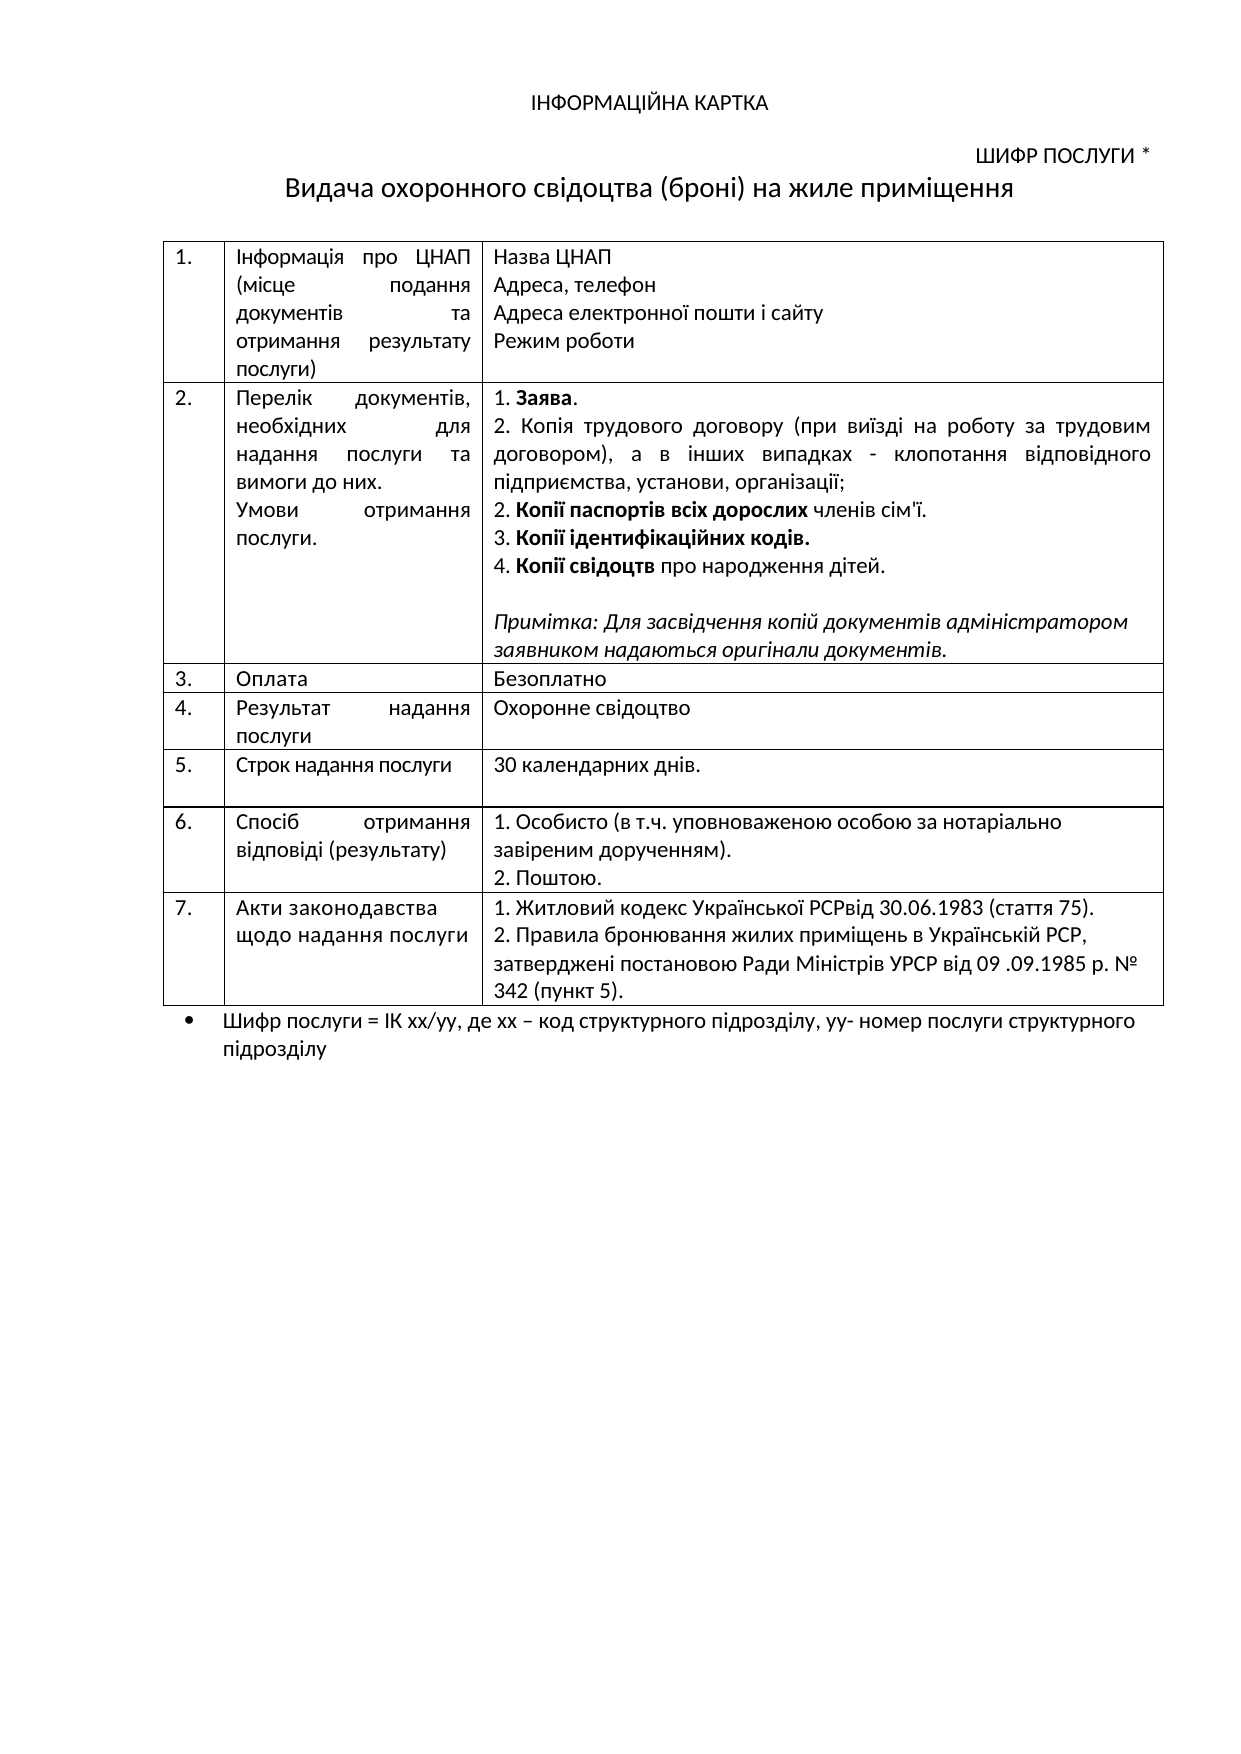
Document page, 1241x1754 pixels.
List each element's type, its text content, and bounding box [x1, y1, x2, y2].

table_cell Результат надання послуги [225, 693, 482, 749]
table_cell Охоронне свідоцтво [483, 693, 1163, 749]
table_cell 2. [164, 383, 224, 663]
text Видача охоронного свідоцтва (броні) на жиле приміщення [148, 169, 1152, 205]
table_cell 6. [164, 808, 224, 892]
table_cell Оплата [225, 664, 482, 692]
list Шифр послуги = ІК хх/уу, де хх – код структурного підрозділу, уу- номер послуги структурного підрозділу [185, 1006, 1152, 1062]
table_cell Спосіб отримання відповіді (результату) [225, 808, 482, 892]
table_cell Строк надання послуги [225, 750, 482, 806]
table_header Назва ЦНАП Адреса, телефон Адреса електронної пошти і сайту Режим роботи [483, 242, 1163, 382]
table_cell 1. Особисто (в т.ч. уповноваженою особою за нотаріально завіреним дорученням). 2. Поштою. [483, 808, 1163, 892]
table_cell 5. [164, 750, 224, 806]
table_cell Перелік документів, необхідних для надання послуги та вимоги до них. Умови отримання послуги. [225, 383, 482, 663]
text ІНФОРМАЦІЙНА КАРТКА [148, 88, 1152, 117]
table_cell 7. [164, 893, 224, 1005]
table_cell Безоплатно [483, 664, 1163, 692]
table_cell 30 календарних днів. [483, 750, 1163, 806]
table_cell 1. Заява. 2. Копія трудового договору (при виїзді на роботу за трудовим договором), а в інших випадках - клопотання відповідного підприємства, установи, організації; 2. Копії паспортів всіх дорослих членів сім'ї. 3. Копії ідентифікаційних кодів. 4. Копії свідоцтв про народження дітей. Примітка: Для засвідчення копій документів адміністратором заявником надаються оригінали документів. [483, 383, 1163, 663]
table_header 1. [164, 242, 224, 382]
table_cell 3. [164, 664, 224, 692]
table_cell 4. [164, 693, 224, 749]
table_header Інформація про ЦНАП (місце подання документів та отримання результату послуги) [225, 242, 482, 382]
text ШИФР ПОСЛУГИ * [148, 142, 1152, 169]
table_cell Акти законодавства щодо надання послуги [225, 893, 482, 1005]
table_cell 1. Житловий кодекс Української РСРвід 30.06.1983 (стаття 75). 2. Правила бронювання жилих приміщень в Українській РСР, затверджені постановою Ради Міністрів УРСР від 09 .09.1985 р. № 342 (пункт 5). [483, 893, 1163, 1005]
